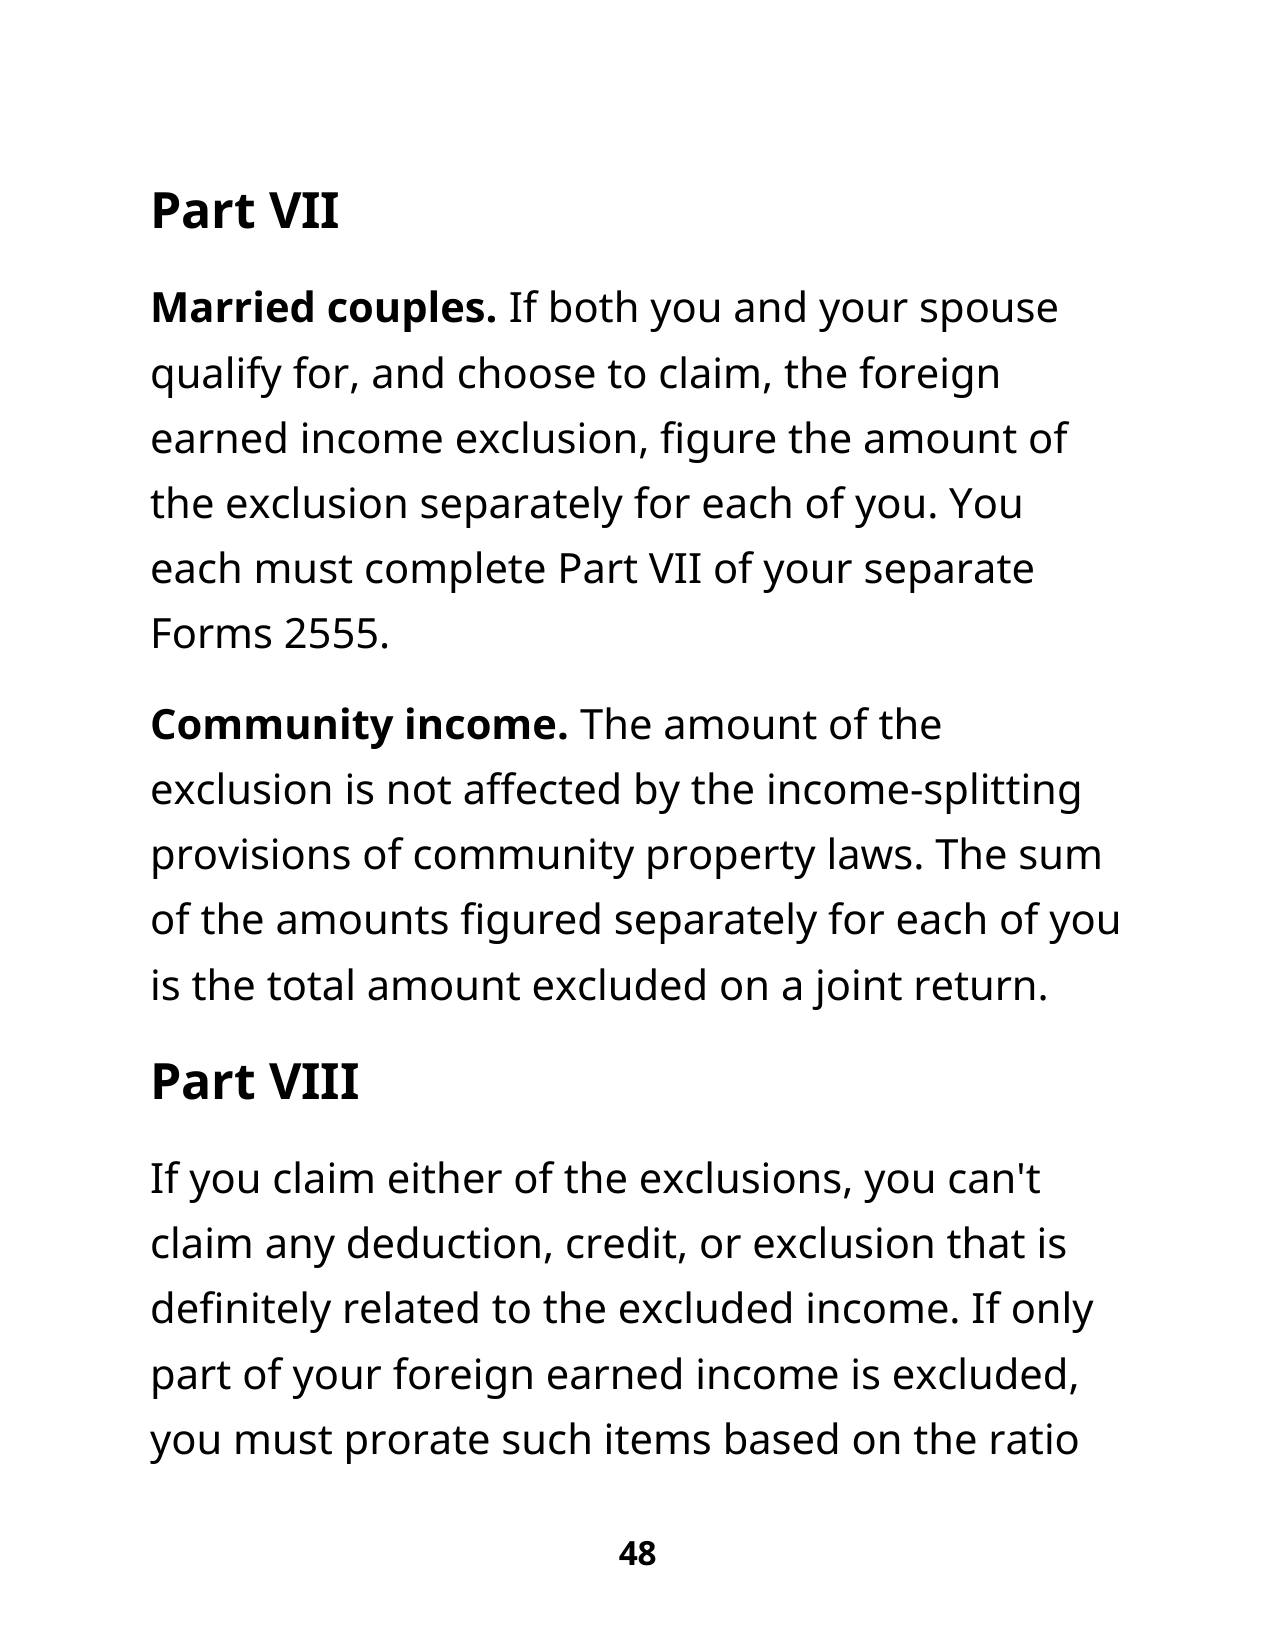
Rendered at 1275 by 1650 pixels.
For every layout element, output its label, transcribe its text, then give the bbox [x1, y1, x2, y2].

text Community income. The amount of the exclusion is not affected by the income-splitting provisions of community property laws. The sum of the amounts figured separately for each of you is the total amount excluded on a joint return. [150, 694, 1125, 1012]
subtitle Part VIII [150, 1046, 1125, 1114]
subtitle Part VII [150, 175, 1125, 243]
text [150, 1149, 1125, 1467]
text Married couples. If both you and your spouse qualify for, and choose to claim, the foreign earned income exclusion, figure the amount of the exclusion separately for each of you. You each must complete Part VII of your separate Forms 2555. [150, 278, 1125, 661]
